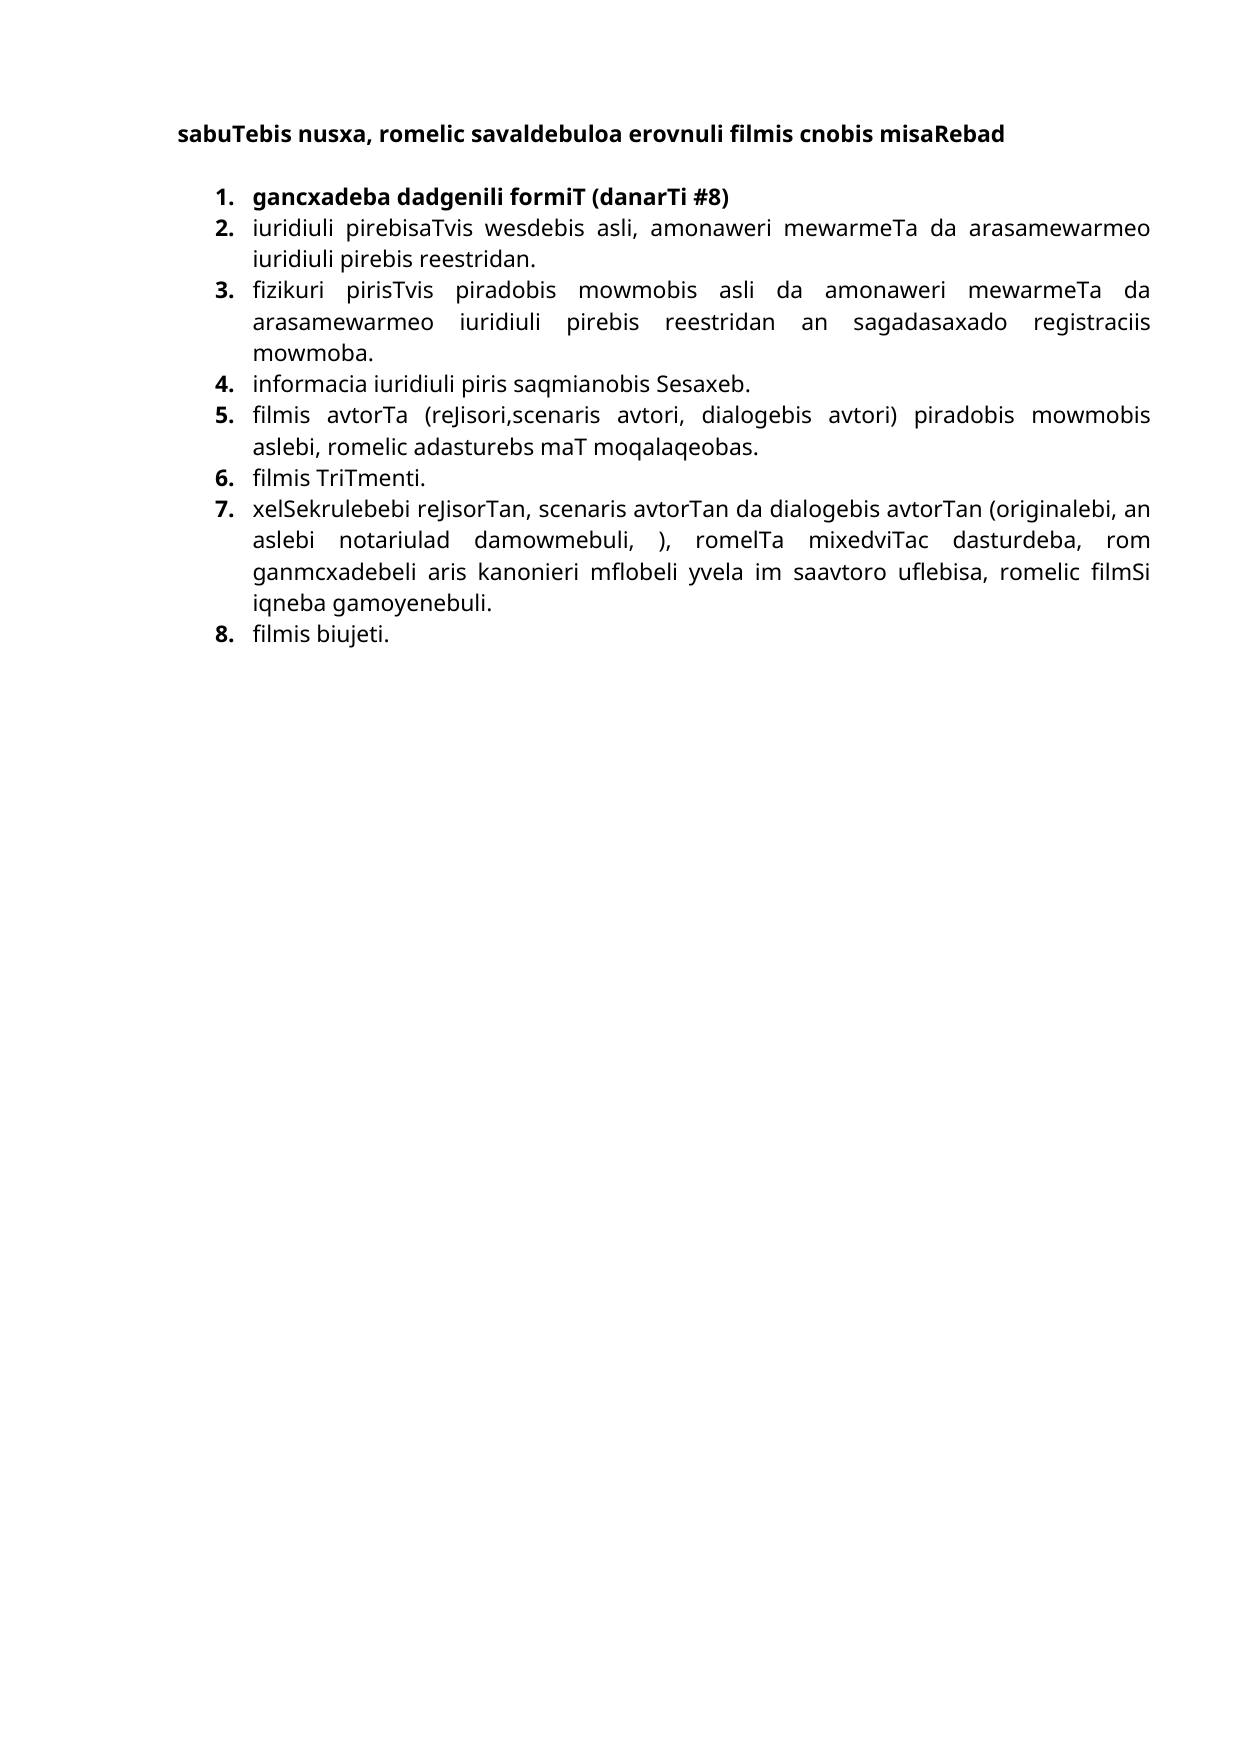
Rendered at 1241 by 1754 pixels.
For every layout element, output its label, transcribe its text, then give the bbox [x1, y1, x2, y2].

list informacia iuridiuli piris saqmianobis Sesaxeb. [215, 368, 1152, 399]
list filmis biujeti. [215, 618, 1152, 649]
text sabuTebis nusxa, romelic savaldebuloa erovnuli filmis cnobis misaRebad [177, 118, 1152, 149]
list xelSekrulebebi reJisorTan, scenaris avtorTan da dialogebis avtorTan (originalebi, an aslebi notariulad damowmebuli, ), romelTa mixedviTac dasturdeba, rom ganmcxadebeli aris kanonieri mflobeli yvela im saavtoro uflebisa, romelic filmSi iqneba gamoyenebuli. [215, 493, 1152, 618]
list filmis TriTmenti. [215, 462, 1152, 493]
list gancxadeba dadgenili formiT (danarTi #8) [215, 181, 1152, 212]
list fizikuri pirisTvis piradobis mowmobis asli da amonaweri mewarmeTa da arasamewarmeo iuridiuli pirebis reestridan an sagadasaxado registraciis mowmoba. [215, 274, 1152, 368]
list filmis avtorTa (reJisori,scenaris avtori, dialogebis avtori) piradobis mowmobis aslebi, romelic adasturebs maT moqalaqeobas. [215, 399, 1152, 462]
list iuridiuli pirebisaTvis wesdebis asli, amonaweri mewarmeTa da arasamewarmeo iuridiuli pirebis reestridan. [215, 212, 1152, 274]
